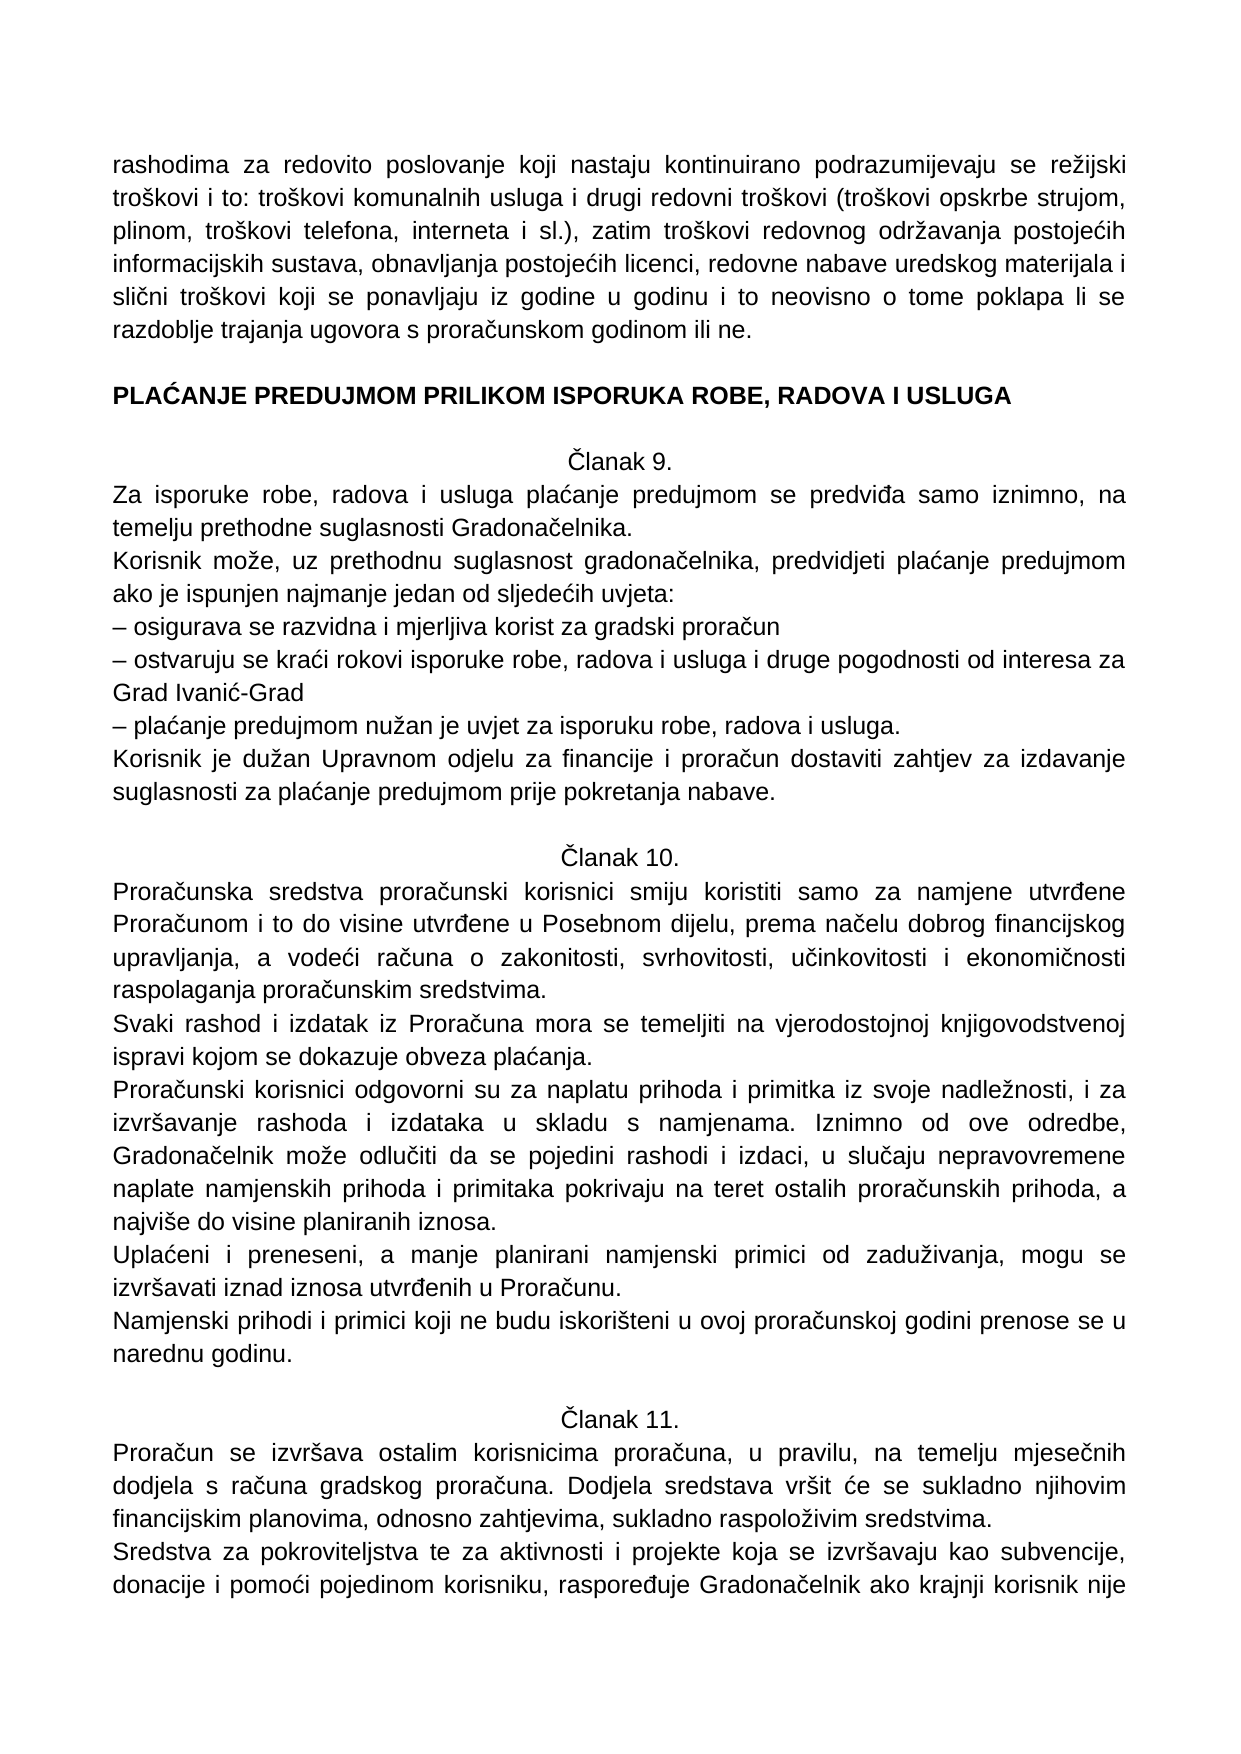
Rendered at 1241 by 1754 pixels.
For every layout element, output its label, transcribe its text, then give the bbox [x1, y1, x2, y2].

text Članak 9. [112, 447, 1128, 476]
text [112, 150, 1128, 344]
text – plaćanje predujmom nužan je uvjet za isporuku robe, radova i usluga. [112, 711, 1128, 740]
text Članak 10. [112, 843, 1128, 872]
text Proračunski korisnici odgovorni su za naplatu prihoda i primitka iz svoje nadležnosti, i za izvršavanje rashoda i izdataka u skladu s namjenama. Iznimno od ove odredbe, Gradonačelnik može odlučiti da se pojedini rashodi i izdaci, u slučaju nepravovremene naplate namjenskih prihoda i primitaka pokrivaju na teret ostalih proračunskih prihoda, a najviše do visine planiranih iznosa. [112, 1074, 1128, 1235]
text PLAĆANJE PREDUJMOM PRILIKOM ISPORUKA ROBE, RADOVA I USLUGA [112, 381, 1128, 410]
text Proračun se izvršava ostalim korisnicima proračuna, u pravilu, na temelju mjesečnih dodjela s računa gradskog proračuna. Dodjela sredstava vršit će se sukladno njihovim financijskim planovima, odnosno zahtjevima, sukladno raspoloživim sredstvima. [112, 1438, 1128, 1533]
text Proračunska sredstva proračunski korisnici smiju koristiti samo za namjene utvrđene Proračunom i to do visine utvrđene u Posebnom dijelu, prema načelu dobrog financijskog upravljanja, a vodeći računa o zakonitosti, svrhovitosti, učinkovitosti i ekonomičnosti raspolaganja proračunskim sredstvima. [112, 876, 1128, 1004]
text Uplaćeni i preneseni, a manje planirani namjenski primici od zaduživanja, mogu se izvršavati iznad iznosa utvrđenih u Proračunu. [112, 1240, 1128, 1301]
text Svaki rashod i izdatak iz Proračuna mora se temeljiti na vjerodostojnoj knjigovodstvenoj ispravi kojom se dokazuje obveza plaćanja. [112, 1008, 1128, 1070]
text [112, 1537, 1128, 1599]
text – ostvaruju se kraći rokovi isporuke robe, radova i usluga i druge pogodnosti od interesa za Grad Ivanić-Grad [112, 645, 1128, 707]
text Namjenski prihodi i primici koji ne budu iskorišteni u ovoj proračunskoj godini prenose se u narednu godinu. [112, 1306, 1128, 1367]
text Korisnik je dužan Upravnom odjelu za financije i proračun dostaviti zahtjev za izdavanje suglasnosti za plaćanje predujmom prije pokretanja nabave. [112, 744, 1128, 806]
text – osigurava se razvidna i mjerljiva korist za gradski proračun [112, 612, 1128, 641]
text Korisnik može, uz prethodnu suglasnost gradonačelnika, predvidjeti plaćanje predujmom ako je ispunjen najmanje jedan od sljedećih uvjeta: [112, 546, 1128, 608]
text Članak 11. [112, 1405, 1128, 1433]
text Za isporuke robe, radova i usluga plaćanje predujmom se predviđa samo iznimno, na temelju prethodne suglasnosti Gradonačelnika. [112, 480, 1128, 542]
